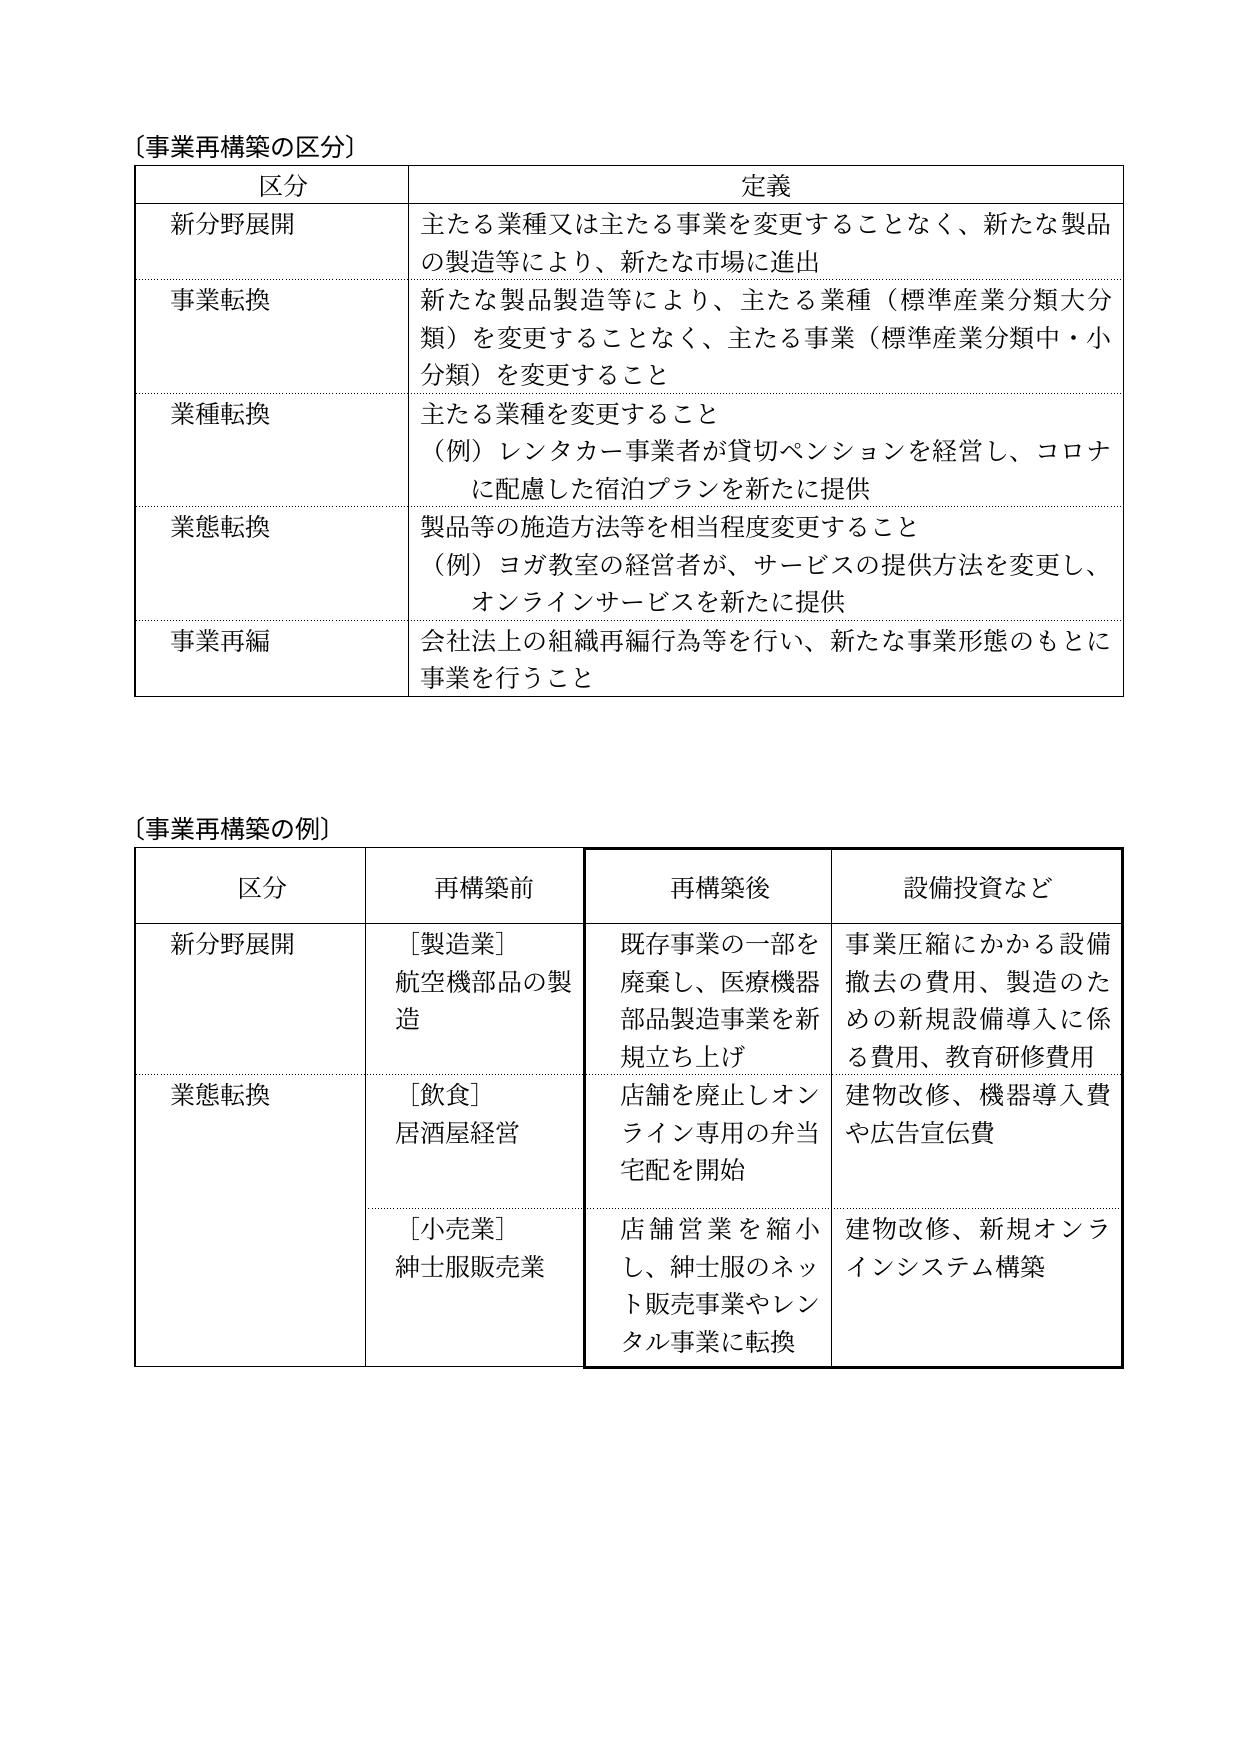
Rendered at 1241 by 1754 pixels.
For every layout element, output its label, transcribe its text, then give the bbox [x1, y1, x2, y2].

table_cell 業種転換 [136, 393, 408, 506]
table_cell 店舗営業を縮小し、紳士服のネット販売事業やレンタル事業に転換 [586, 1208, 831, 1366]
table_cell 業態転換 [136, 506, 408, 620]
table_header 再構築前 [366, 848, 583, 923]
table_cell 主たる業種を変更すること （例）レンタカー事業者が貸切ペンションを経営し、コロナに配慮した宿泊プランを新たに提供 [409, 393, 1123, 506]
table_cell 新分野展開 [136, 204, 408, 279]
table_cell 新たな製品製造等により、主たる業種（標準産業分類大分類）を変更することなく、主たる事業（標準産業分類中・小分類）を変更すること [409, 279, 1123, 393]
text 〔事業再構築の例〕 [120, 809, 1120, 847]
table_cell 業態転換 [136, 1074, 365, 1366]
table_header 設備投資など [832, 850, 1121, 923]
table_cell 製品等の施造方法等を相当程度変更すること （例）ヨガ教室の経営者が、サービスの提供方法を変更し、オンラインサービスを新たに提供 [409, 506, 1123, 620]
table_header 区分 [136, 848, 365, 923]
table_cell 事業圧縮にかかる設備撤去の費用、製造のための新規設備導入に係る費用、教育研修費用 [832, 924, 1121, 1074]
table_cell 建物改修、機器導入費や広告宣伝費 [832, 1074, 1121, 1208]
table_cell ［飲食］ 居酒屋経営 [366, 1074, 583, 1208]
table_header 定義 [409, 166, 1123, 203]
table_cell 建物改修、新規オンラインシステム構築 [832, 1208, 1121, 1366]
table_cell 店舗を廃止しオンライン専用の弁当宅配を開始 [586, 1074, 831, 1208]
text 〔事業再構築の区分〕 [120, 127, 1120, 164]
table_cell 事業転換 [136, 279, 408, 393]
table_header 区分 [136, 166, 408, 203]
table_cell 事業再編 [136, 620, 408, 696]
table_cell 会社法上の組織再編行為等を行い、新たな事業形態のもとに事業を行うこと [409, 620, 1123, 696]
table_cell 既存事業の一部を廃棄し、医療機器部品製造事業を新規立ち上げ [586, 924, 831, 1074]
table_cell ［製造業］ 航空機部品の製造 [366, 924, 583, 1074]
table_cell ［小売業］ 紳士服販売業 [366, 1208, 583, 1366]
table_header 再構築後 [586, 850, 831, 923]
table_cell 新分野展開 [136, 924, 365, 1074]
table_cell 主たる業種又は主たる事業を変更することなく、新たな製品の製造等により、新たな市場に進出 [409, 204, 1123, 279]
